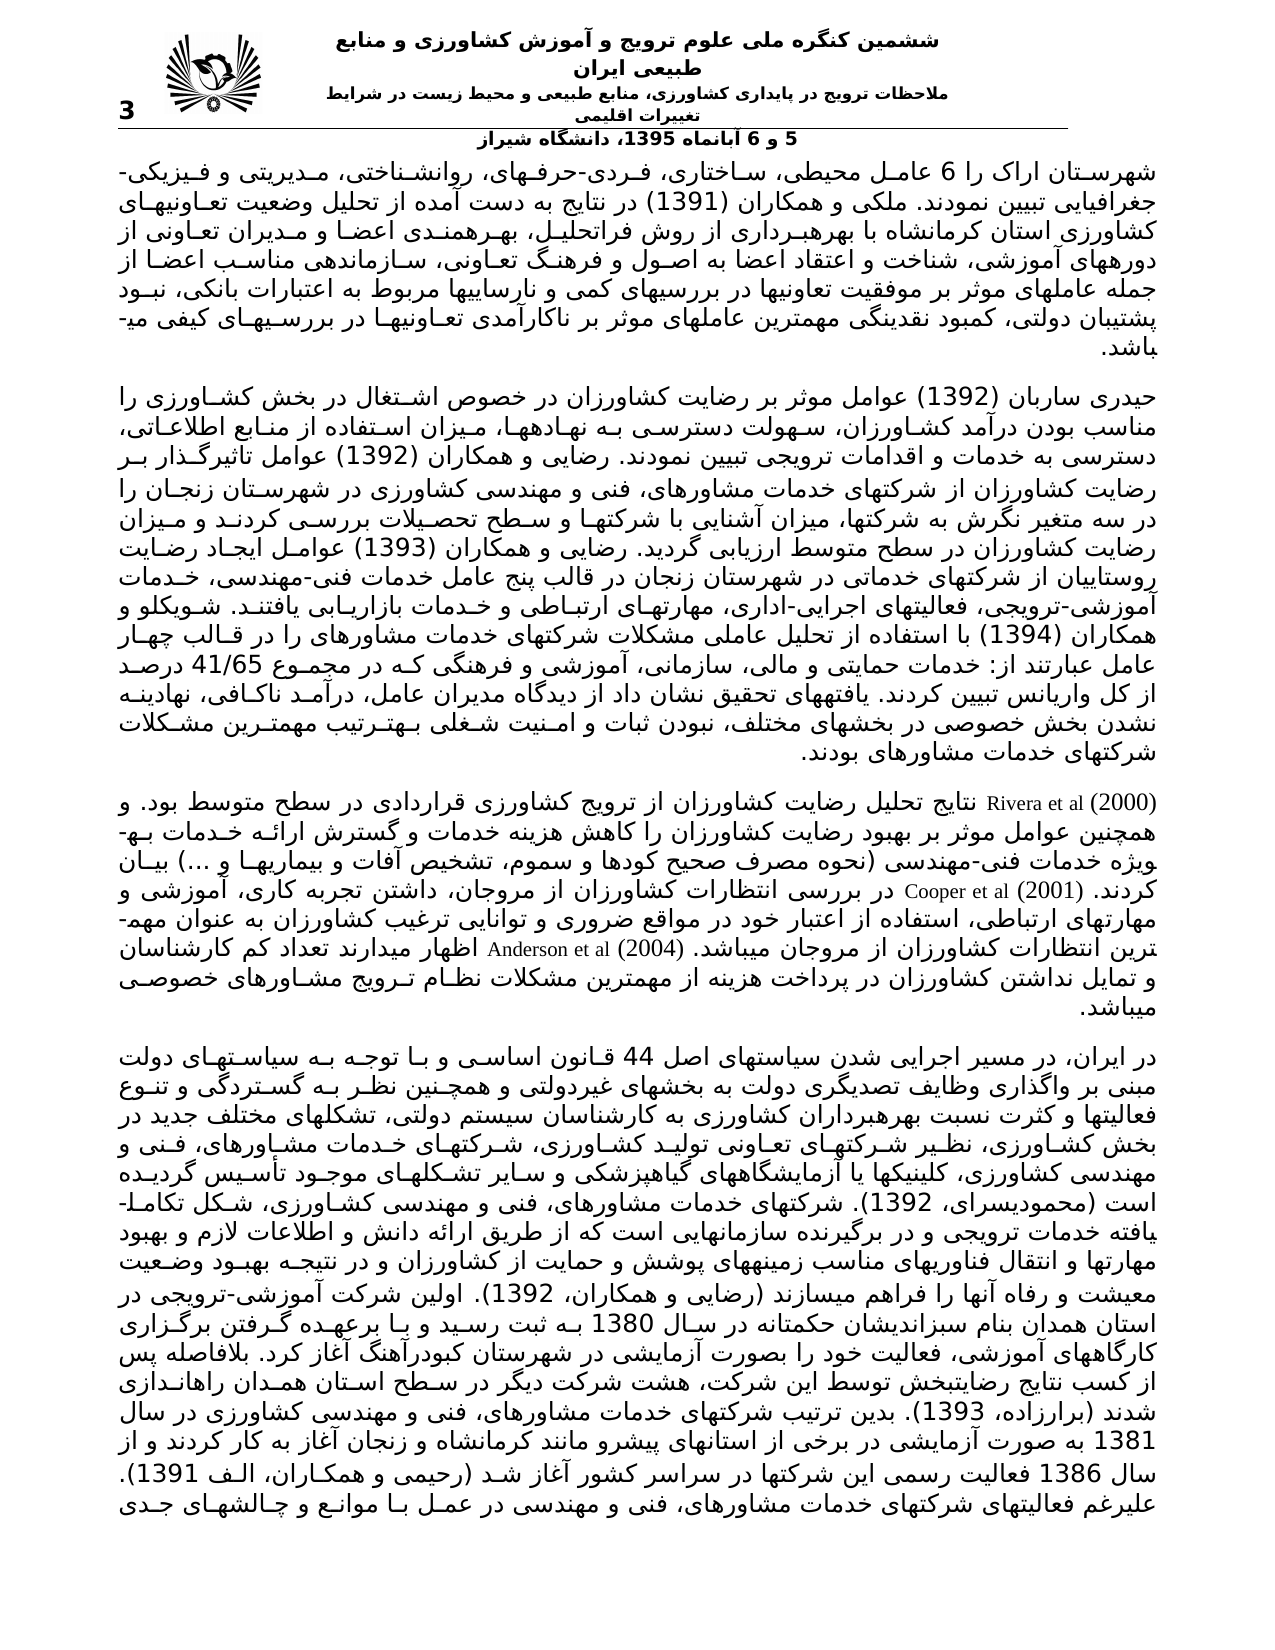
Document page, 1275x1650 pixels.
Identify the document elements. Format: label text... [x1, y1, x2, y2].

picture [164, 32, 263, 114]
text Rivera et al (2000) نتایج تحلیل رضایت کشاورزان از ترویج کشاورزی قراردادی در سطح متوسط بود. و همچنین عوامل موثر بر بهبود رضایت کشاورزان را کاهش هزینه خدمات و گسترش ارائه خدمات بهویژه خدمات فنی-مهندسی (نحوه مصرف صحیح کودها و سموم، تشخیص آفات و بیماریها و ...) بیان کردند. Cooper et al (2001) در بررسی انتظارات کشاورزان از مروجان، داشتن تجربه کاری، آموزشی و مهارتهای ارتباطی، استفاده از اعتبار خود در مواقع ضروری و توانایی ترغیب کشاورزان به عنوان مهمترین انتظارات کشاورزان از مروجان میباشد. Anderson et al (2004) اظهار میدارند تعداد کم کارشناسان و تمایل نداشتن کشاورزان در پرداخت هزینه از مهمترین مشکلات نظام ترویج مشاورهای خصوصی میباشد. [118, 787, 1157, 1021]
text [118, 158, 1157, 362]
text حیدری ساربان (1392) عوامل موثر بر رضایت کشاورزان در خصوص اشتغال در بخش کشاورزی را مناسب بودن درآمد کشاورزان، سهولت دسترسی به نهادهها، میزان استفاده از منابع اطلاعاتی، دسترسی به خدمات و اقدامات ترویجی تبیین نمودند. رضایی و همکاران (1392) عوامل تاثیرگذار بر رضایت کشاورزان از شرکتهای خدمات مشاورهای، فنی و مهندسی کشاورزی در شهرستان زنجان را در سه متغیر نگرش به شرکتها، میزان آشنایی با شرکتها و سطح تحصیلات بررسی کردند و میزان رضایت کشاورزان در سطح متوسط ارزیابی گردید. رضایی و همکاران (1393) عوامل ایجاد رضایت روستاییان از شرکتهای خدماتی در شهرستان زنجان در قالب پنج عامل خدمات فنی-مهندسی، خدمات آموزشی-ترویجی، فعالیتهای اجرایی-اداری، مهارتهای ارتباطی و خدمات بازاریابی یافتند. شویکلو و همکاران (1394) با استفاده از تحلیل عاملی مشکلات شرکتهای خدمات مشاورهای را در قالب چهار عامل عبارتند از: خدمات حمایتی و مالی، سازمانی، آموزشی و فرهنگی که در مجموع 41/65 درصد از کل واریانس تبیین کردند. یافتههای تحقیق نشان داد از دیدگاه مدیران عامل، درآمد ناکافی، نهادینه نشدن بخش خصوصی در بخشهای مختلف، نبودن ثبات و امنیت شغلی بهترتیب مهمترین مشکلات شرکتهای خدمات مشاورهای بودند. [118, 383, 1157, 767]
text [118, 1042, 1157, 1518]
